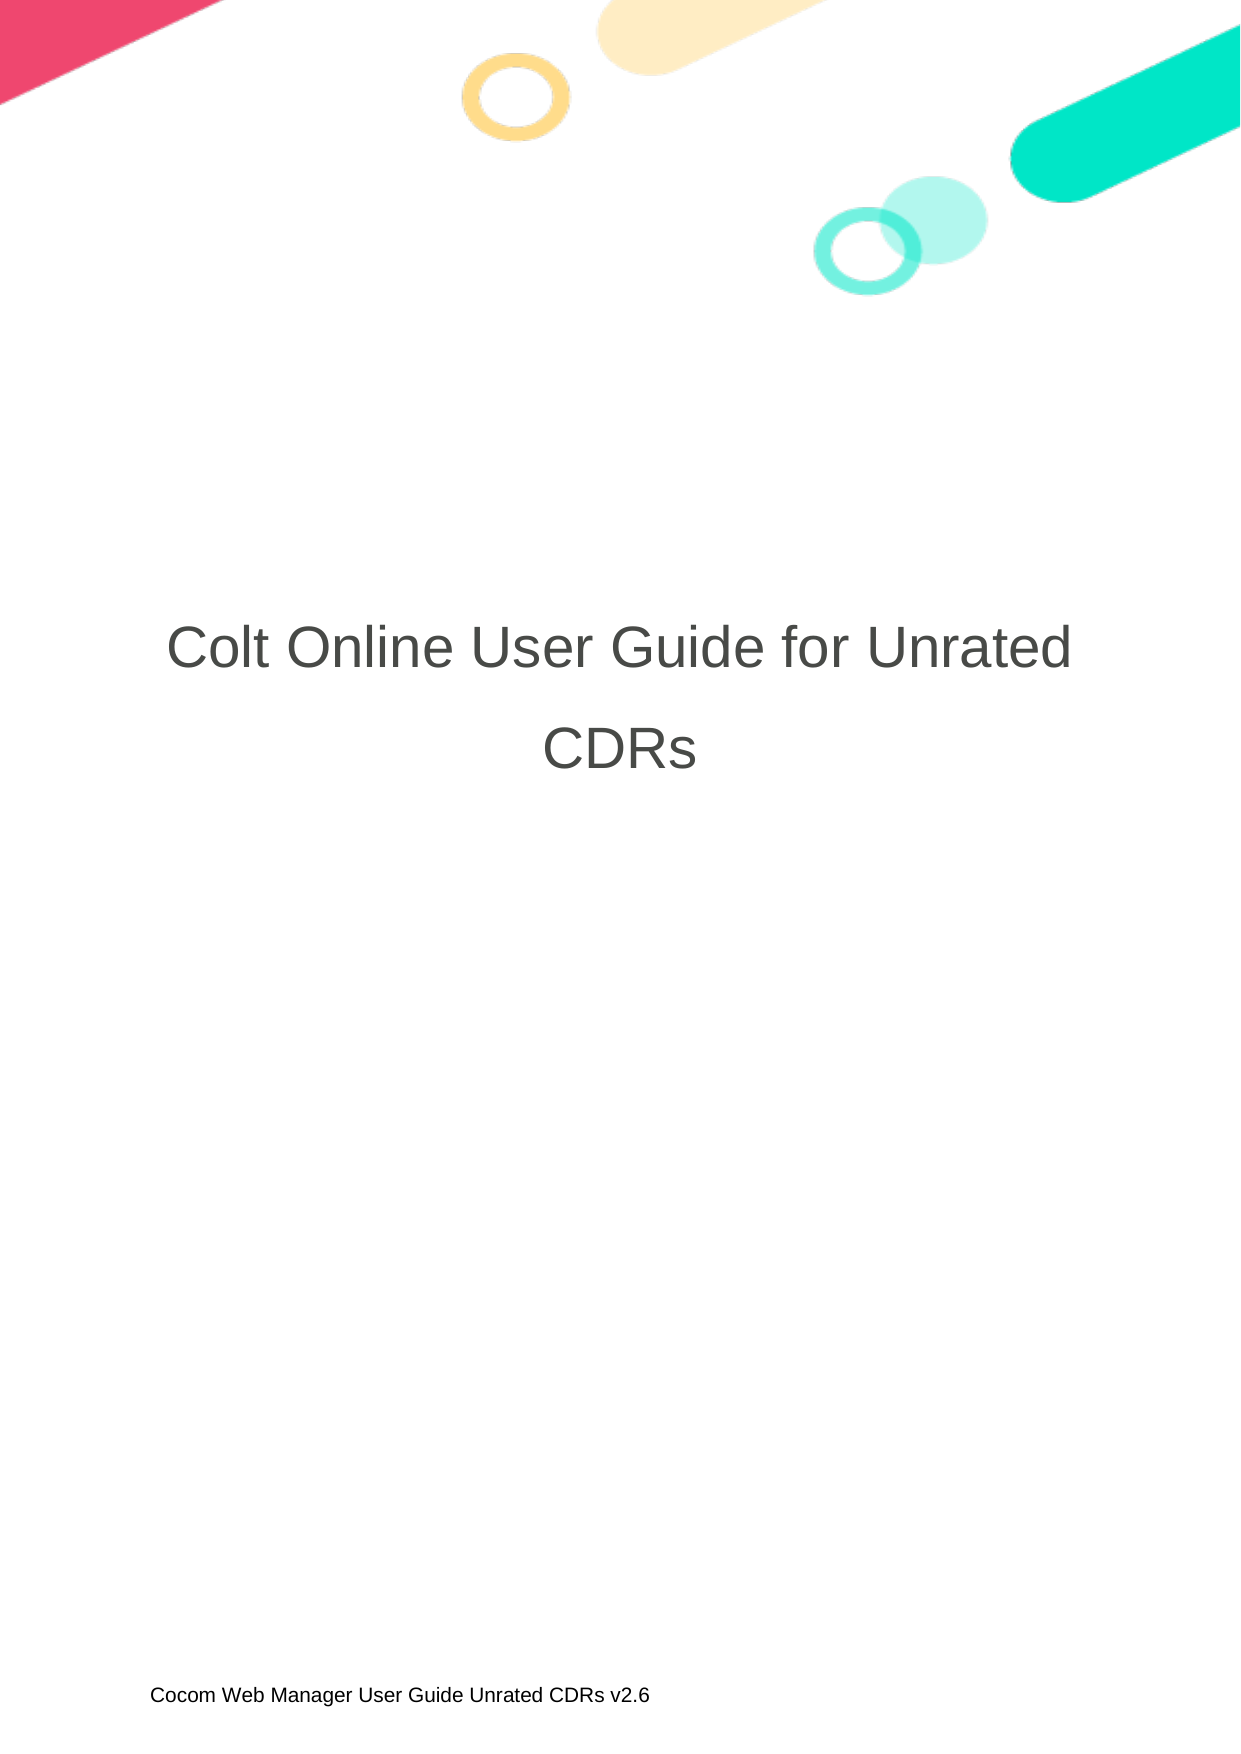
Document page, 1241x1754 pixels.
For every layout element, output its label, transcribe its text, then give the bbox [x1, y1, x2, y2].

picture [0, 0, 1241, 307]
title Colt Online User Guide for Unrated CDRs [150, 613, 1090, 781]
